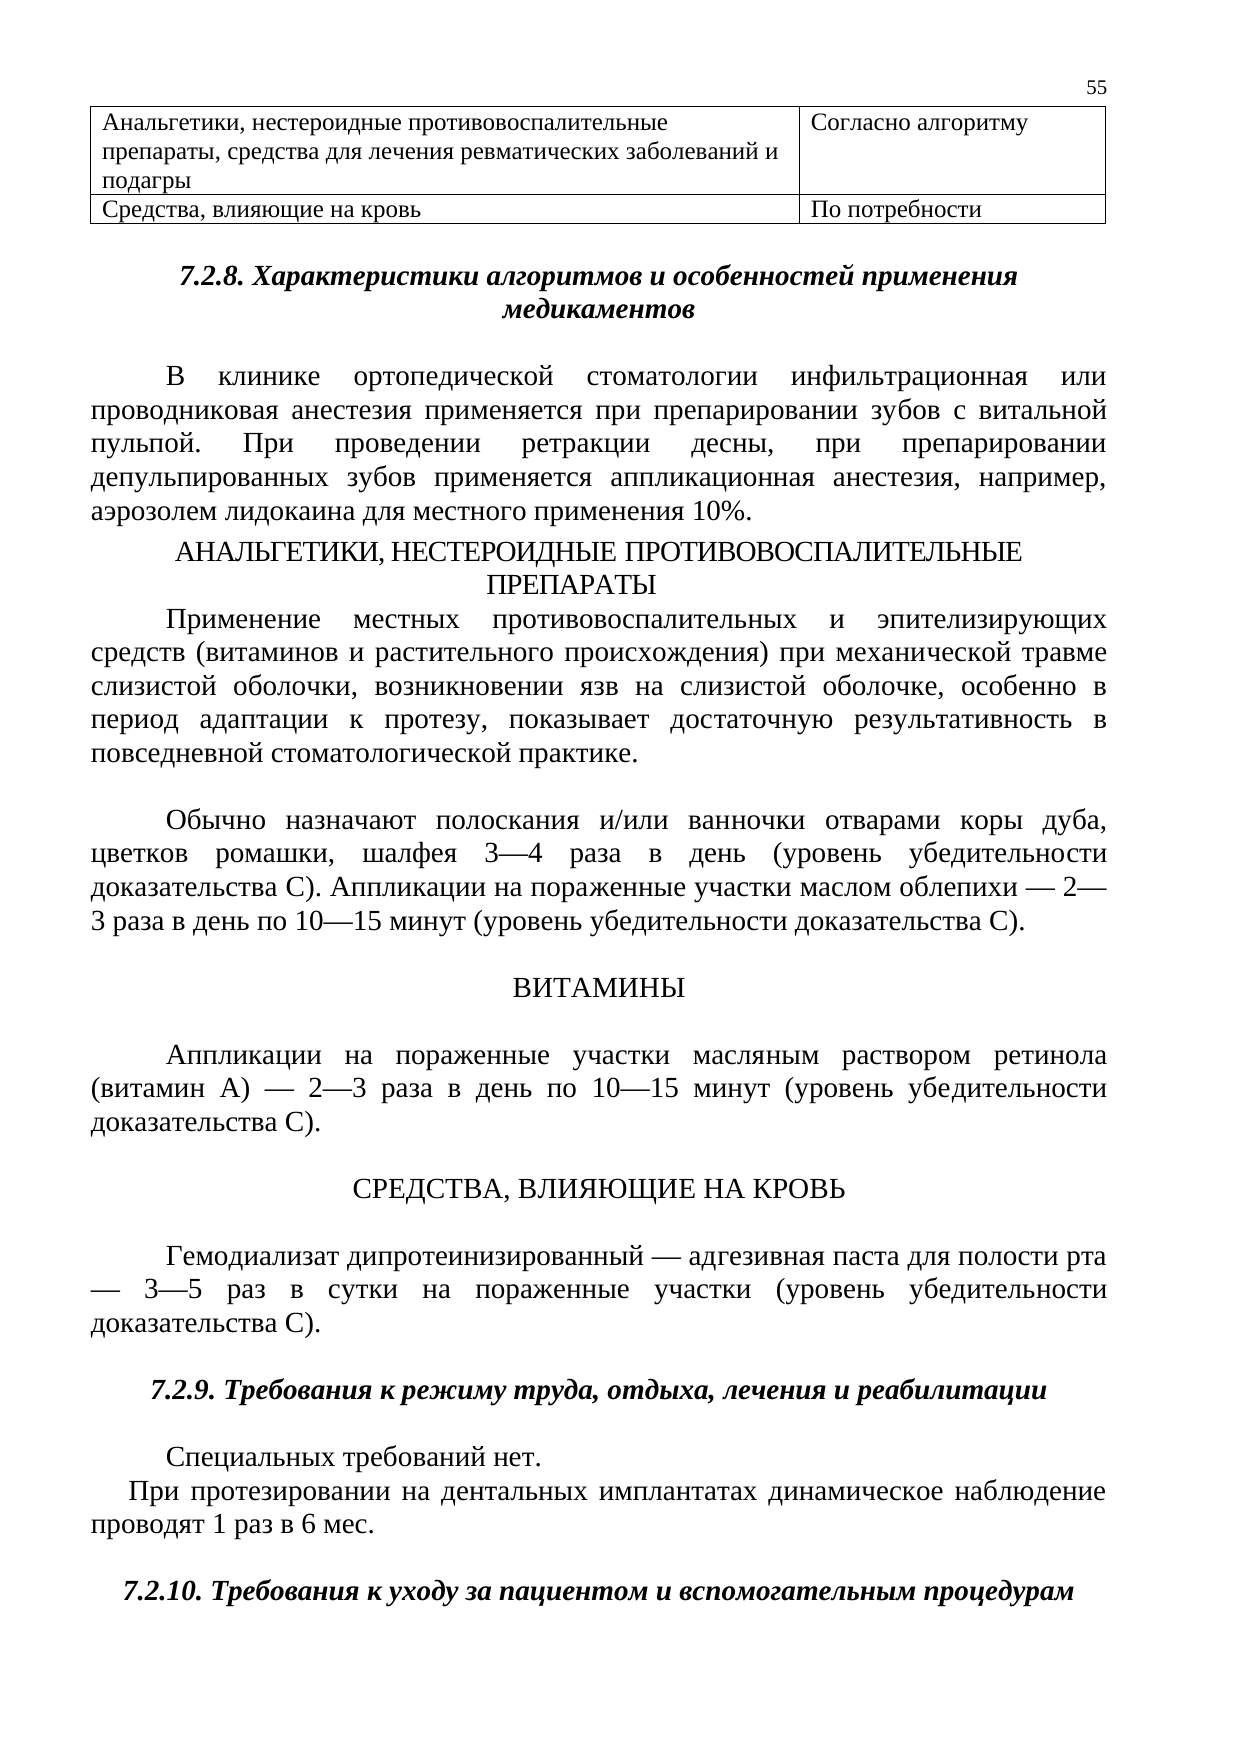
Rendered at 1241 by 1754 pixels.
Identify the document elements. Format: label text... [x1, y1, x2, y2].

text СРЕДСТВА, ВЛИЯЮЩИЕ НА КРОВЬ [91, 1171, 1107, 1204]
table_cell По потребности [800, 195, 1105, 223]
text Гемодиализат дипротеинизированный — адгезивная паста для полости рта — 3—5 раз в сутки на пораженные участки (уровень убедительности доказательства С). [91, 1238, 1107, 1339]
text В клинике ортопедической стоматологии инфильтрационная или проводниковая анестезия применяется при препарировании зубов с витальной пульпой. При проведении ретракции десны, при препарировании депульпированных зубов применяется аппликационная анестезия, например, аэрозолем лидокаина для местного применения 10%. [91, 358, 1107, 526]
text При протезировании на дентальных имплантатах динамическое наблюдение проводят 1 раз в 6 мес. [91, 1473, 1107, 1540]
text ВИТАМИНЫ [91, 970, 1107, 1003]
text 7.2.9. Требования к режиму труда, отдыха, лечения и реабилитации [91, 1372, 1107, 1406]
text Применение местных противовоспалительных и эпителизирующих средств (витаминов и растительного происхождения) при механической травме слизистой оболочки, возникновении язв на слизистой оболочке, особенно в период адаптации к протезу, показывает достаточную результативность в повседневной стоматологической практике. [91, 601, 1107, 768]
text 7.2.8. Характеристики алгоритмов и особенностей применения медикаментов [91, 258, 1107, 325]
table_cell Средства, влияющие на кровь [91, 195, 799, 223]
text Обычно назначают полоскания и/или ванночки отварами коры дуба, цветков ромашки, шалфея 3—4 раза в день (уровень убедительности доказательства С). Аппликации на пораженные участки маслом облепихи — 2—3 раза в день по 10—15 минут (уровень убедительности доказательства С). [91, 802, 1107, 936]
table_cell Согласно алгоритму [800, 107, 1105, 193]
text Аппликации на пораженные участки масляным раствором ретинола (витамин А) — 2—3 раза в день по 10—15 минут (уровень убедительности доказательства С). [91, 1037, 1107, 1137]
table_cell Анальгетики, нестероидные противовоспалительные препараты, средства для лечения ревматических заболеваний и подагры [91, 107, 799, 193]
text 7.2.10. Требования к уходу за пациентом и вспомогательным процедурам [91, 1573, 1107, 1607]
text Специальных требований нет. [91, 1439, 1107, 1473]
text АНАЛЬГЕТИКИ, НЕСТЕРОИДНЫЕ ПРОТИВОВОСПАЛИТЕЛЬНЫЕ ПРЕПАРАТЫ [91, 534, 1107, 601]
